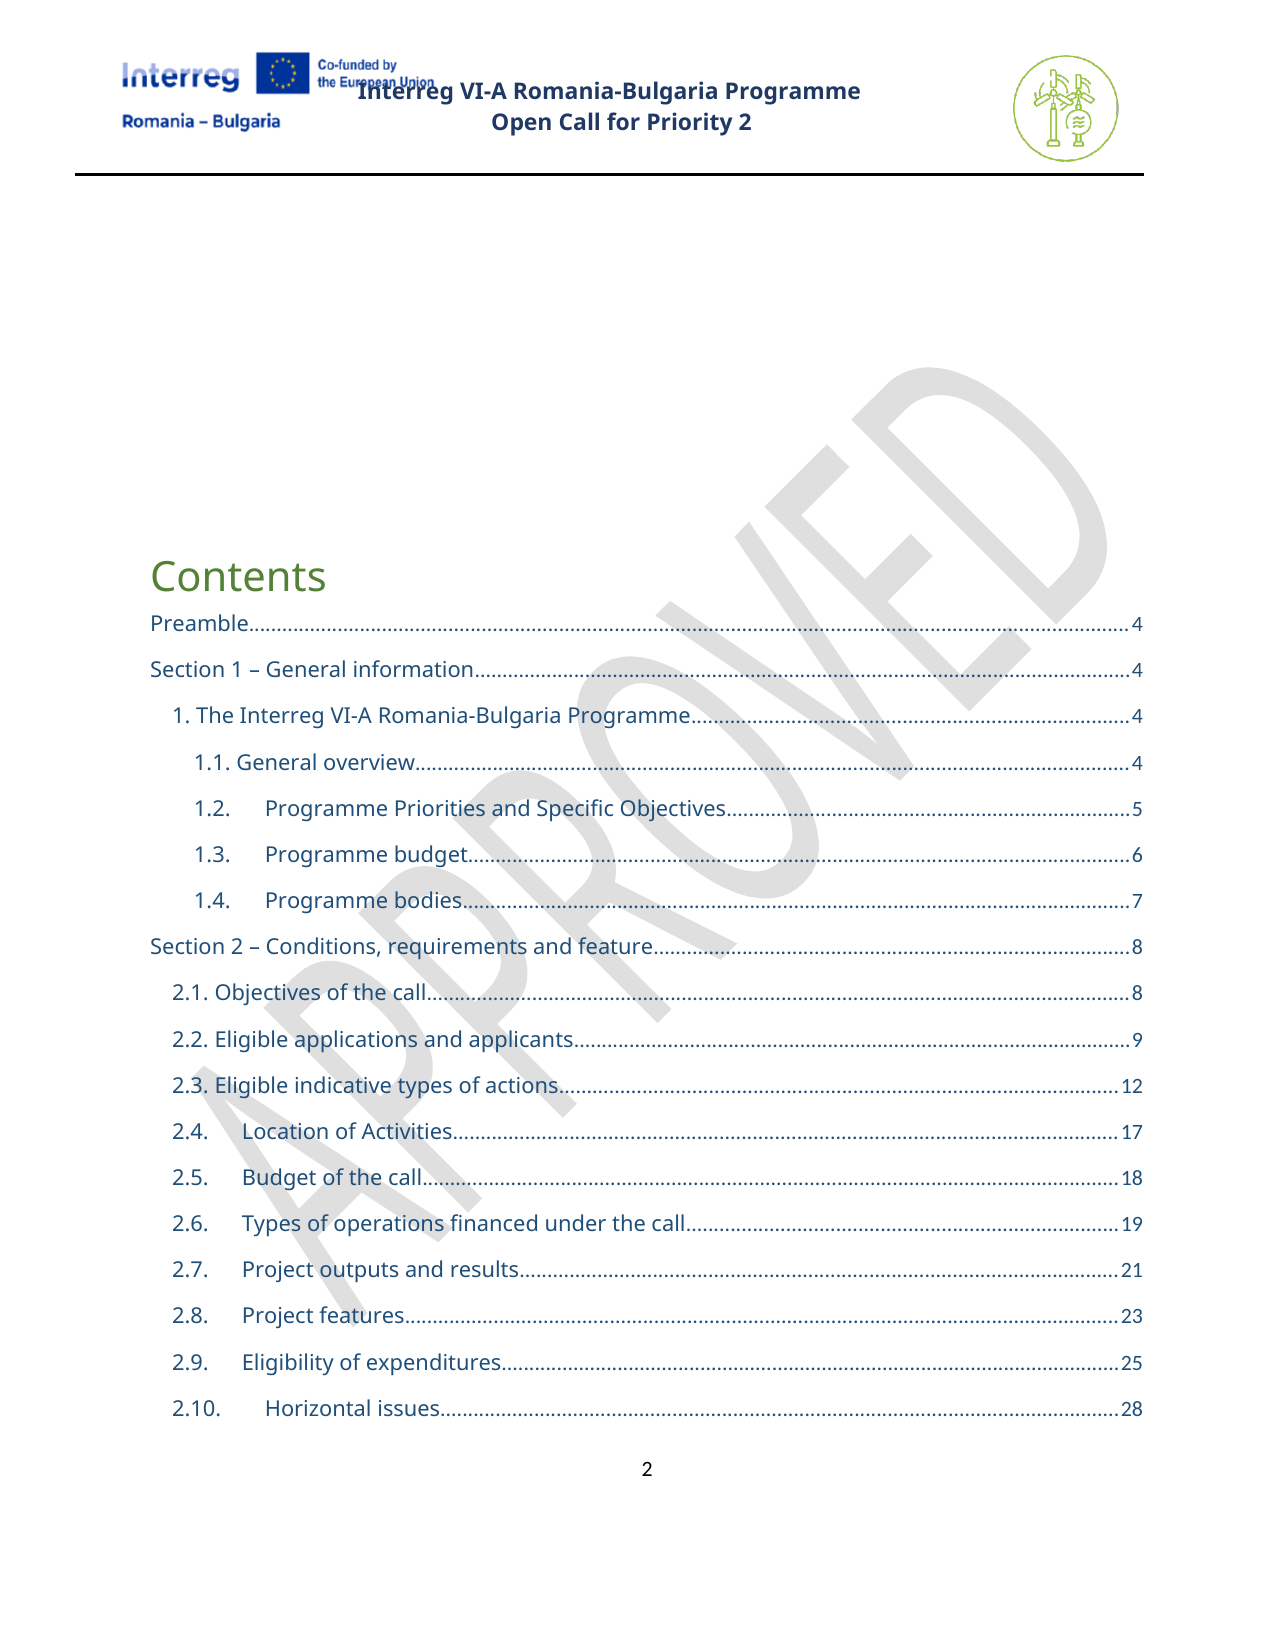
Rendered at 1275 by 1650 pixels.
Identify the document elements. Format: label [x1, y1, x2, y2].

picture [121, 49, 435, 139]
picture [1012, 54, 1119, 162]
